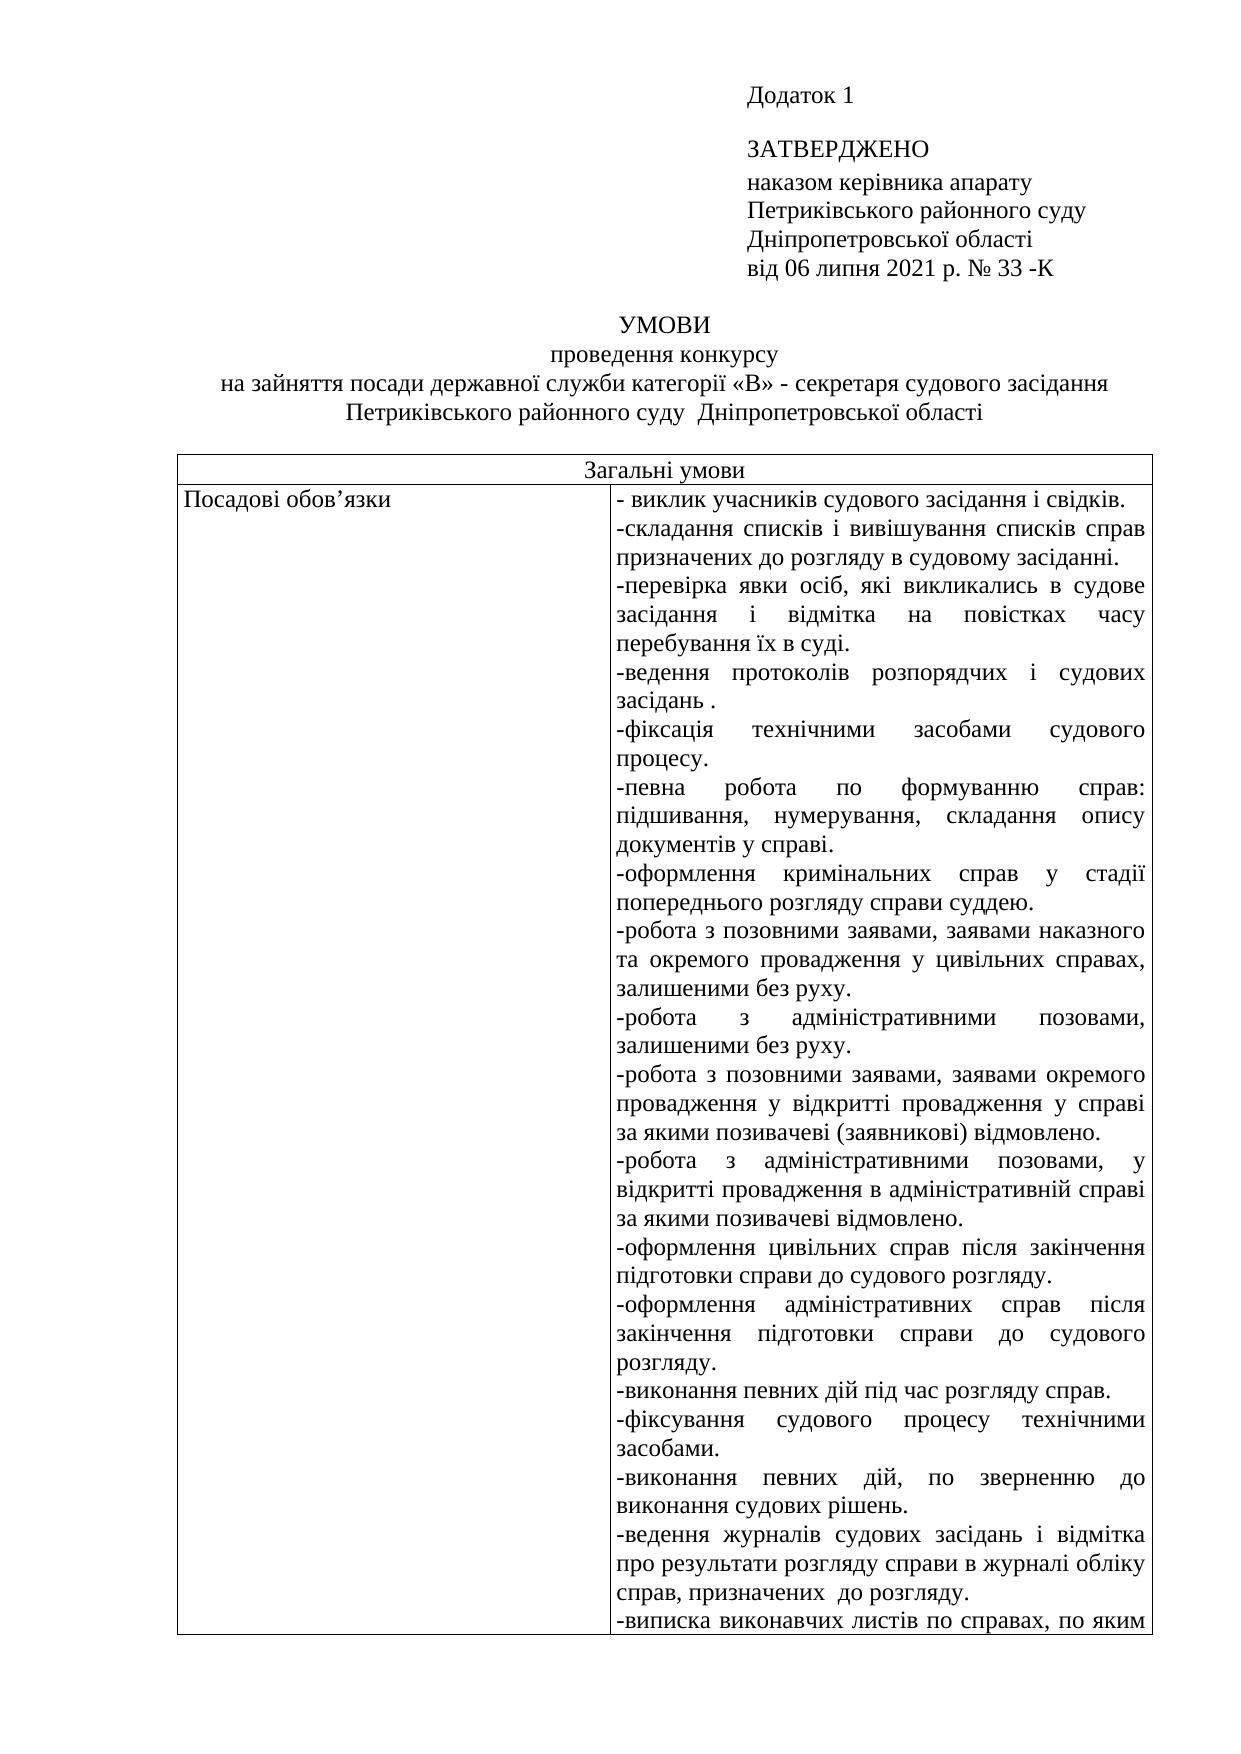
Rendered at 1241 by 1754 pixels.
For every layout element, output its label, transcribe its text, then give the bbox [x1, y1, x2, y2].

table_header Загальні умови [178, 455, 1152, 484]
text проведення конкурсу [177, 339, 1152, 368]
table_cell Посадові обов’язки [178, 485, 610, 1634]
table_header Додаток 1 ЗАТВЕРДЖЕНО наказом керівника апарату Петриківського районного суду Дніпропетровської області від 06 липня 2021 р. № 33 -К [747, 59, 1152, 282]
text УМОВИ [177, 311, 1152, 339]
text на зайняття посади державної служби категорії «В» - секретаря судового засідання Петриківського районного суду Дніпропетровської області [177, 368, 1152, 426]
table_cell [611, 485, 1152, 1634]
